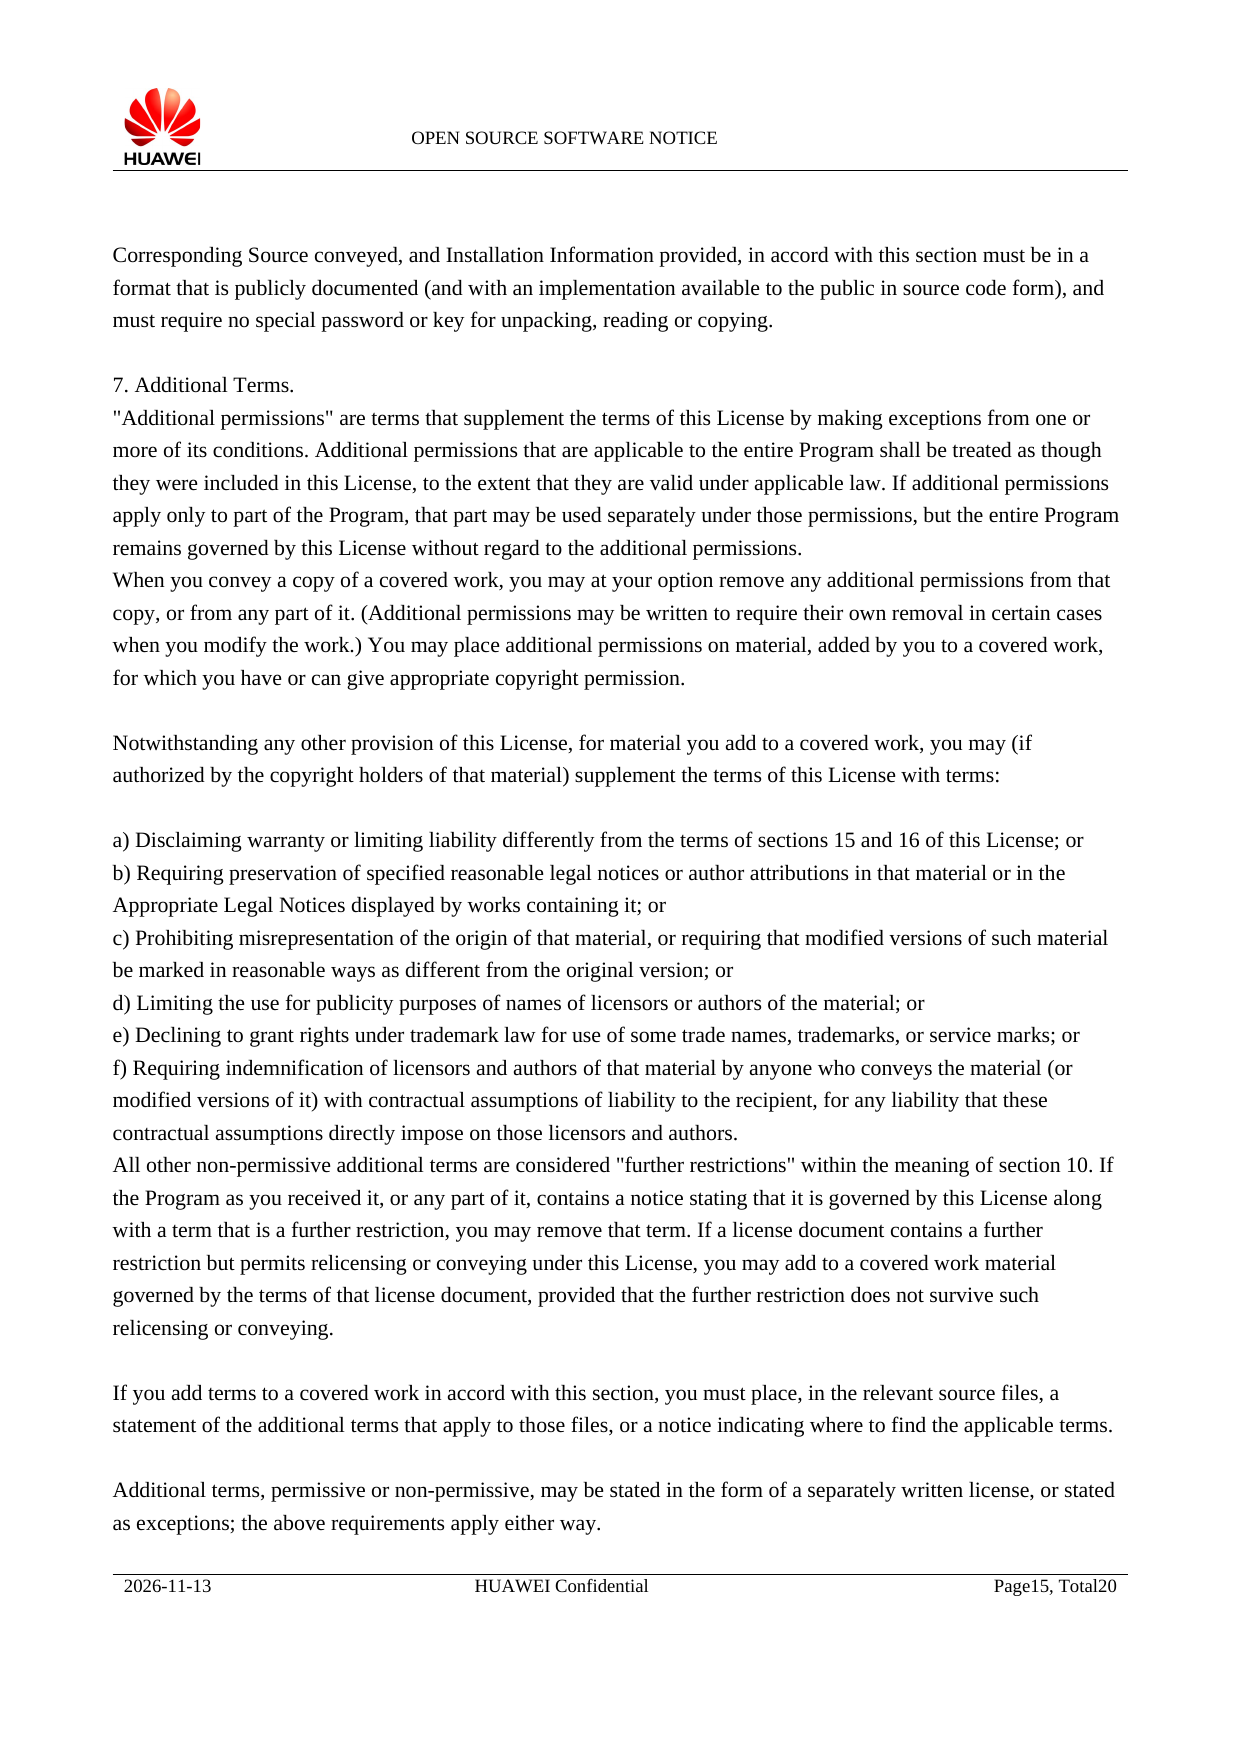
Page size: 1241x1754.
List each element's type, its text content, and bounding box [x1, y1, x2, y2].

picture [124, 88, 201, 165]
